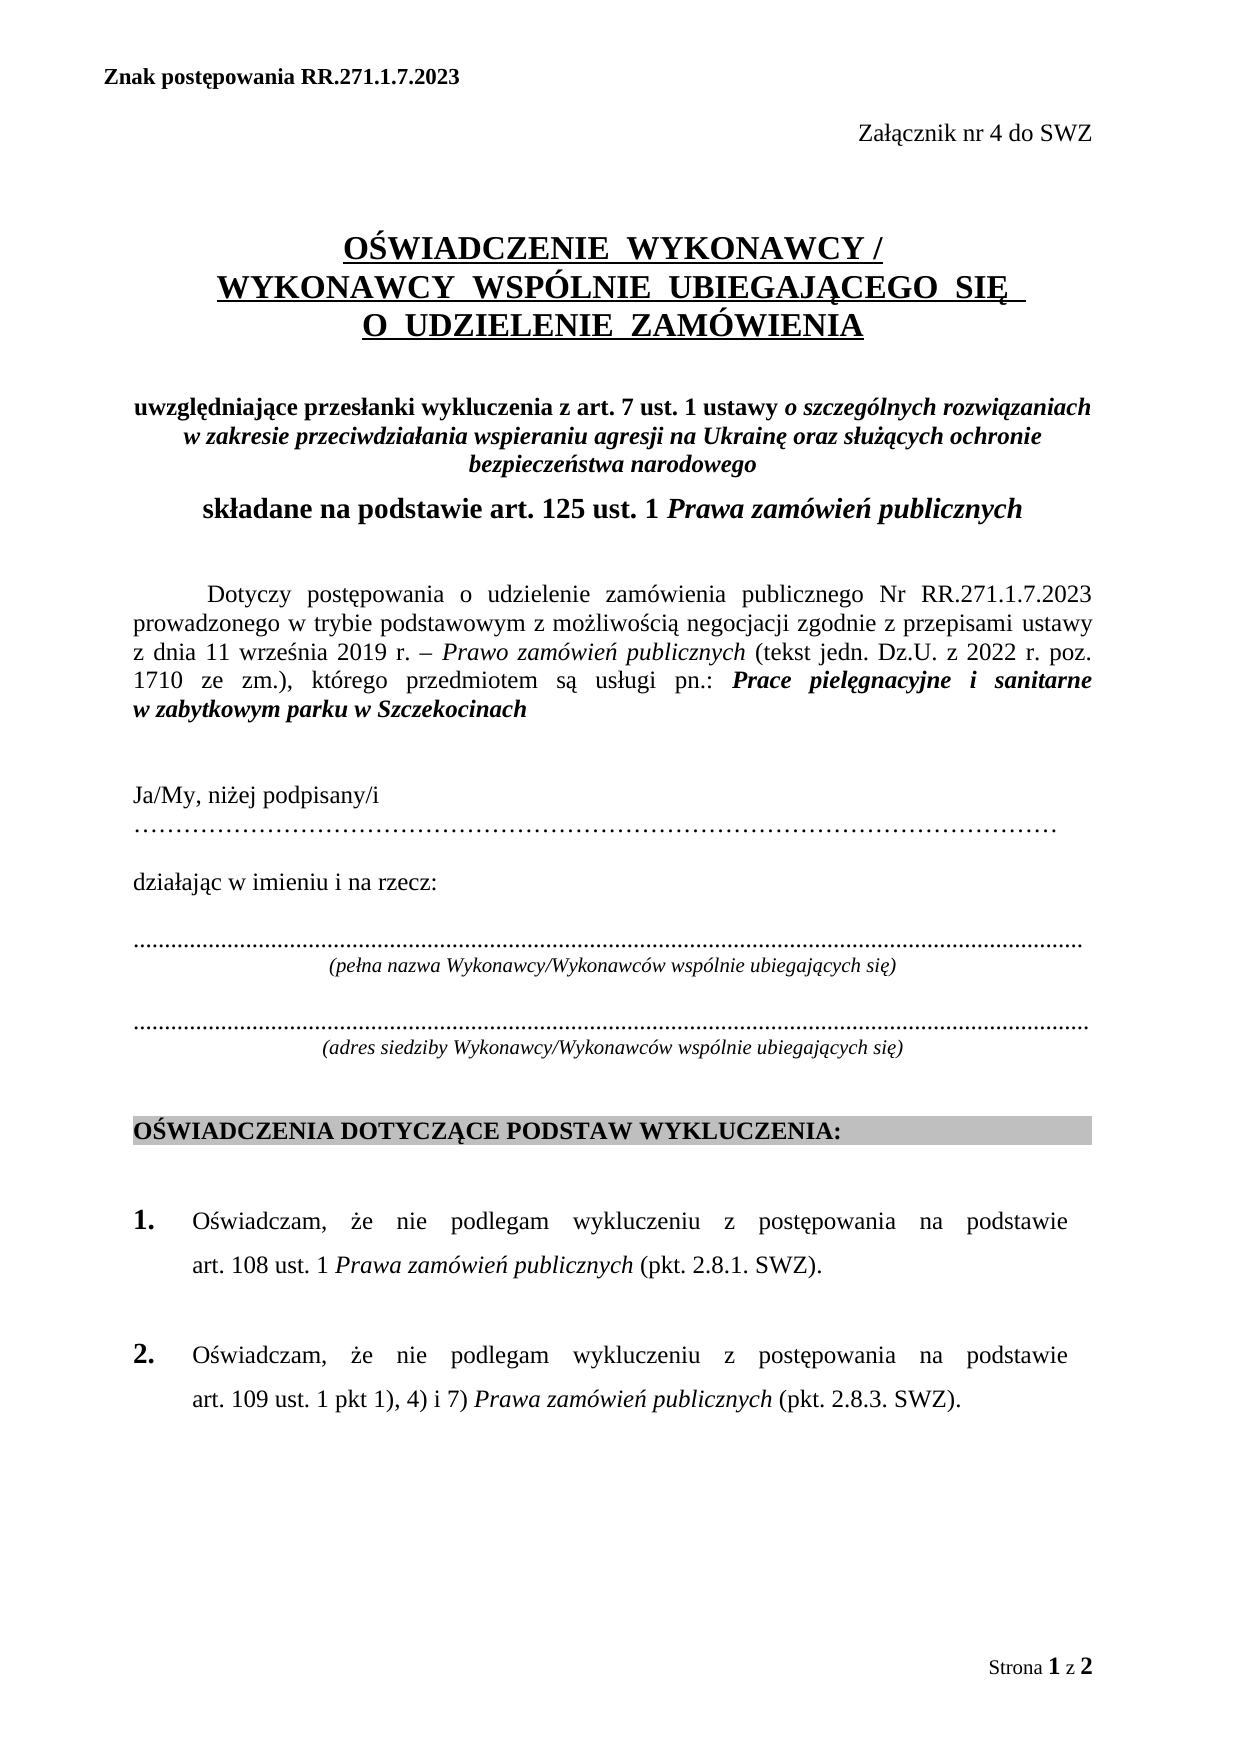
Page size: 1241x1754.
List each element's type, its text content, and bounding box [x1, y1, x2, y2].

list Oświadczam, że nie podlegam wykluczeniu z postępowania na podstawie art. 109 ust. 1 pkt 1), 4) i 7) Prawa zamówień publicznych (pkt. 2.8.3. SWZ). [133, 1337, 1092, 1413]
text OŚWIADCZENIA DOTYCZĄCE PODSTAW WYKLUCZENIA: [133, 1116, 1092, 1145]
text składane na podstawie art. 125 ust. 1 Prawa zamówień publicznych [133, 491, 1092, 524]
text (adres siedziby Wykonawcy/Wykonawców wspólnie ubiegających się) [133, 1035, 1092, 1059]
text działając w imieniu i na rzecz: [133, 867, 1092, 896]
text uwzględniające przesłanki wykluczenia z art. 7 ust. 1 ustawy o szczególnych rozwiązaniach w zakresie przeciwdziałania wspieraniu agresji na Ukrainę oraz służących ochronie bezpieczeństwa narodowego [133, 392, 1092, 478]
text OŚWIADCZENIE WYKONAWCY / [133, 228, 1092, 267]
text Ja/My, niżej podpisany/i [133, 781, 1092, 809]
list Oświadczam, że nie podlegam wykluczeniu z postępowania na podstawie art. 108 ust. 1 Prawa zamówień publicznych (pkt. 2.8.1. SWZ). [133, 1202, 1092, 1279]
text ......................................................................................................................................................... [133, 1006, 1092, 1035]
text WYKONAWCY WSPÓLNIE UBIEGAJĄCEGO SIĘ [133, 267, 1092, 305]
text Dotyczy postępowania o udzielenie zamówienia publicznego Nr RR.271.1.7.2023 prowadzonego w trybie podstawowym z możliwością negocjacji zgodnie z przepisami ustawy z dnia 11 września 2019 r. – Prawo zamówień publicznych (tekst jedn. Dz.U. z 2022 r. poz. 1710 ze zm.), którego przedmiotem są usługi pn.: Prace pielęgnacyjne i sanitarne w zabytkowym parku w Szczekocinach [133, 579, 1092, 723]
text ………………………………………………………………………………………………… [133, 809, 1092, 838]
text (pełna nazwa Wykonawcy/Wykonawców wspólnie ubiegających się) [133, 953, 1092, 977]
text ........................................................................................................................................................ [133, 924, 1092, 953]
text Załącznik nr 4 do SWZ [133, 118, 1092, 147]
text O UDZIELENIE ZAMÓWIENIA [133, 305, 1092, 343]
